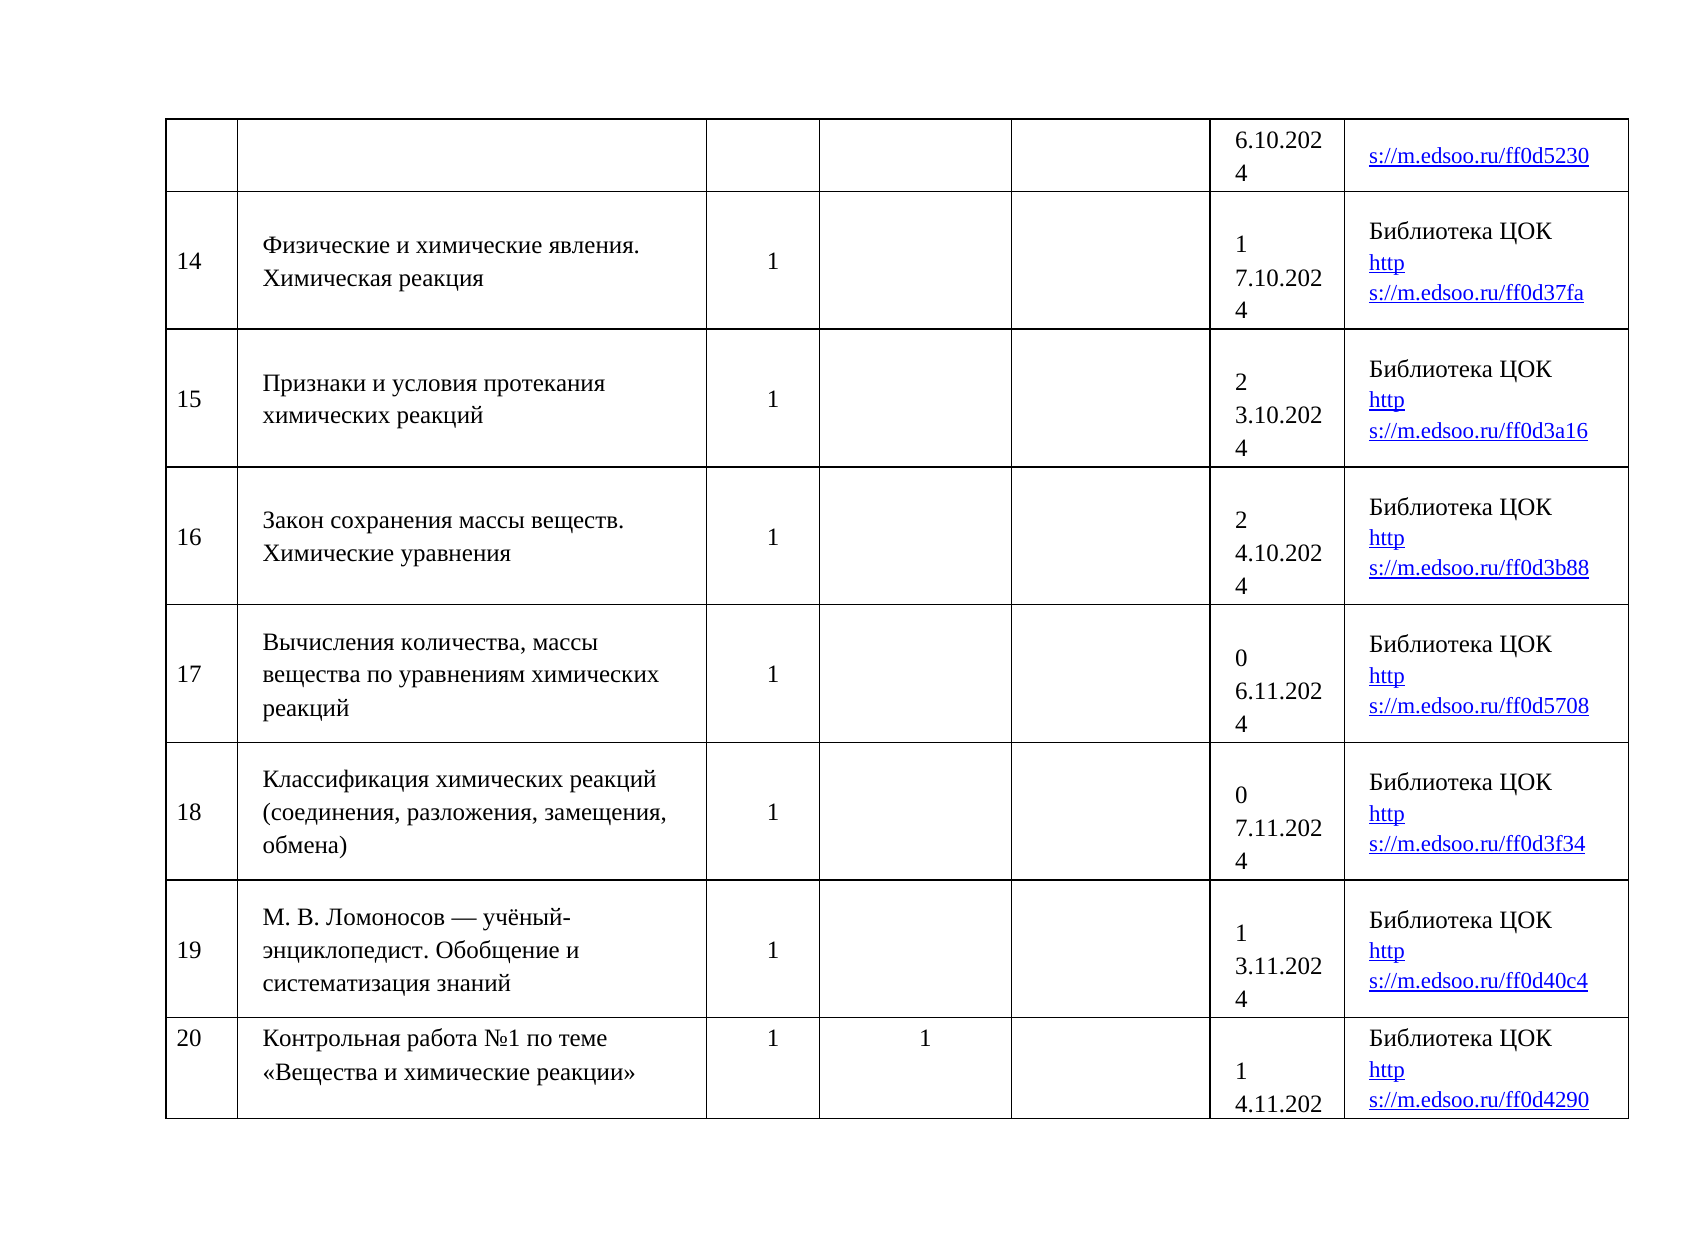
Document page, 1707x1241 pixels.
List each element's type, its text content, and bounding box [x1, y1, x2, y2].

table_cell 1 [707, 743, 819, 879]
table_cell 13 [167, 120, 237, 191]
table_cell [1012, 468, 1209, 604]
table_cell Библиотека ЦОК https://m.edsoo.ru/ff0d3f34 [1345, 743, 1628, 879]
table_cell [238, 1018, 706, 1118]
table_cell [820, 881, 1011, 1017]
table_cell [1012, 605, 1209, 741]
table_cell 1 [820, 1018, 1011, 1118]
table_cell Библиотека ЦОК https://m.edsoo.ru/ff0d3b88 [1345, 468, 1628, 604]
table_cell Закон сохранения массы веществ. Химические уравнения [238, 468, 706, 604]
table_cell [820, 743, 1011, 879]
table_cell 16.10.2024 [1211, 120, 1344, 191]
table_cell [1012, 743, 1209, 879]
table_cell 06.11.2024 [1211, 605, 1344, 741]
table_cell 13.11.2024 [1211, 881, 1344, 1017]
table_cell 1 [707, 192, 819, 328]
table_cell [1012, 192, 1209, 328]
table_cell Классификация химических реакций (соединения, разложения, замещения, обмена) [238, 743, 706, 879]
table_cell 1 [707, 1018, 819, 1118]
table_cell Признаки и условия протекания химических реакций [238, 330, 706, 466]
table_cell 18 [167, 743, 237, 879]
table_cell [820, 120, 1011, 191]
table_cell 17 [167, 605, 237, 741]
table_cell Библиотека ЦОК https://m.edsoo.ru/ff0d5708 [1345, 605, 1628, 741]
table_cell Библиотека ЦОК https://m.edsoo.ru/ff0d3a16 [1345, 330, 1628, 466]
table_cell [1345, 1018, 1628, 1118]
table_cell Вычисления количества, массы вещества по уравнениям химических реакций [238, 605, 706, 741]
table_cell 14.11.2024 [1211, 1018, 1344, 1118]
table_cell [1012, 120, 1209, 191]
table_cell [820, 330, 1011, 466]
table_cell Библиотека ЦОК https://m.edsoo.ru/ff0d40c4 [1345, 881, 1628, 1017]
table_cell 17.10.2024 [1211, 192, 1344, 328]
table_cell М. В. Ломоносов — учёный-энциклопедист. Обобщение и систематизация знаний [238, 881, 706, 1017]
table_cell 24.10.2024 [1211, 468, 1344, 604]
table_cell 1 [707, 605, 819, 741]
table_cell 1 [707, 468, 819, 604]
table_cell 14 [167, 192, 237, 328]
table_cell 23.10.2024 [1211, 330, 1344, 466]
table_cell 15 [167, 330, 237, 466]
table_cell 20 [167, 1018, 237, 1118]
table_cell 07.11.2024 [1211, 743, 1344, 879]
table_cell 19 [167, 881, 237, 1017]
table_cell [1012, 881, 1209, 1017]
table_cell [820, 605, 1011, 741]
table_cell [1012, 330, 1209, 466]
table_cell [238, 120, 706, 191]
table_cell 1 [707, 330, 819, 466]
table_cell [820, 192, 1011, 328]
table_cell 1 [707, 120, 819, 191]
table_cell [1345, 120, 1628, 191]
table_cell Библиотека ЦОК https://m.edsoo.ru/ff0d37fa [1345, 192, 1628, 328]
table_cell 1 [707, 881, 819, 1017]
table_cell Физические и химические явления. Химическая реакция [238, 192, 706, 328]
table_cell [1012, 1018, 1209, 1118]
table_cell [820, 468, 1011, 604]
table_cell 16 [167, 468, 237, 604]
